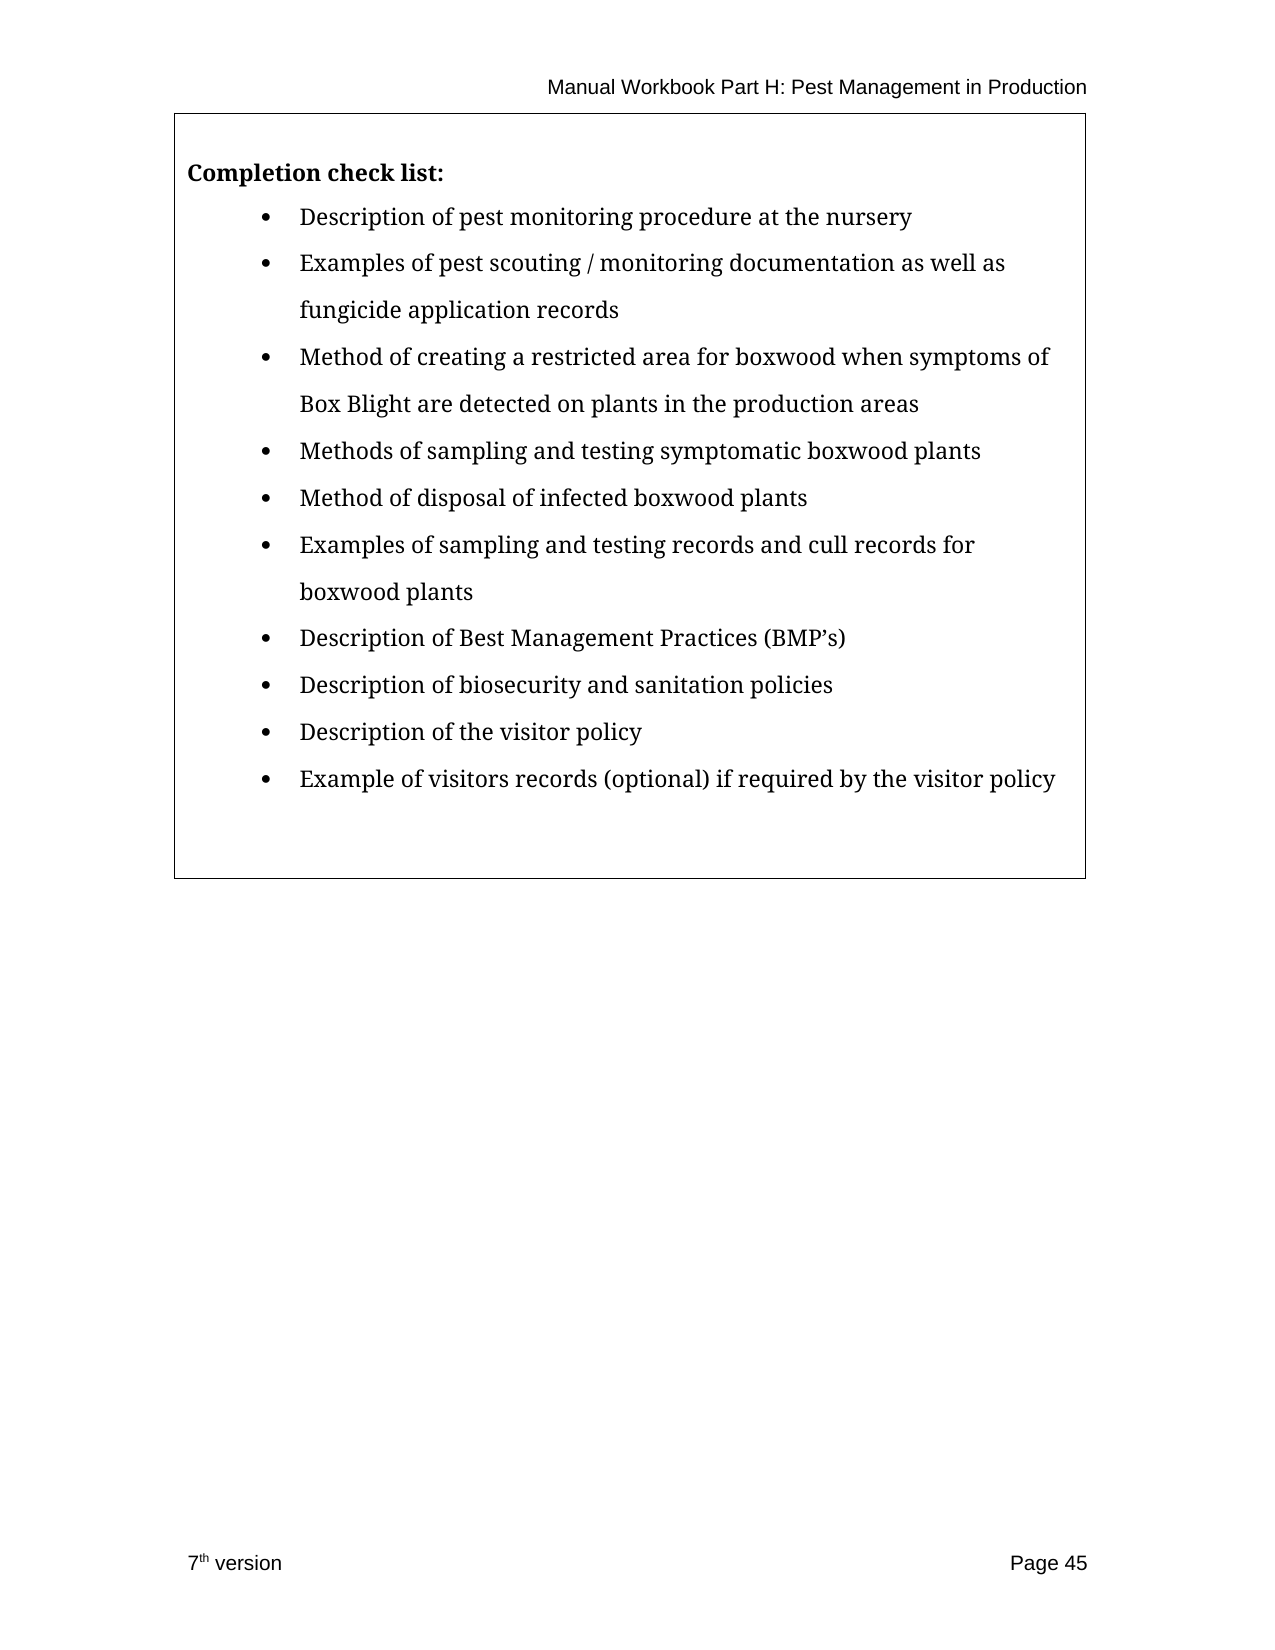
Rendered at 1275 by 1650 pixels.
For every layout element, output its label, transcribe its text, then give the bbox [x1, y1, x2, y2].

table_cell Completion check list: Description of pest monitoring procedure at the nursery Examples of pest scouting / monitoring documentation as well as fungicide application records Method of creating a restricted area for boxwood when symptoms of Box Blight are detected on plants in the production areas Methods of sampling and testing symptomatic boxwood plants Method of disposal of infected boxwood plants Examples of sampling and testing records and cull records for boxwood plants Description of Best Management Practices (BMP’s) Description of biosecurity and sanitation policies Description of the visitor policy Example of visitors records (optional) if required by the visitor policy [175, 114, 1085, 878]
